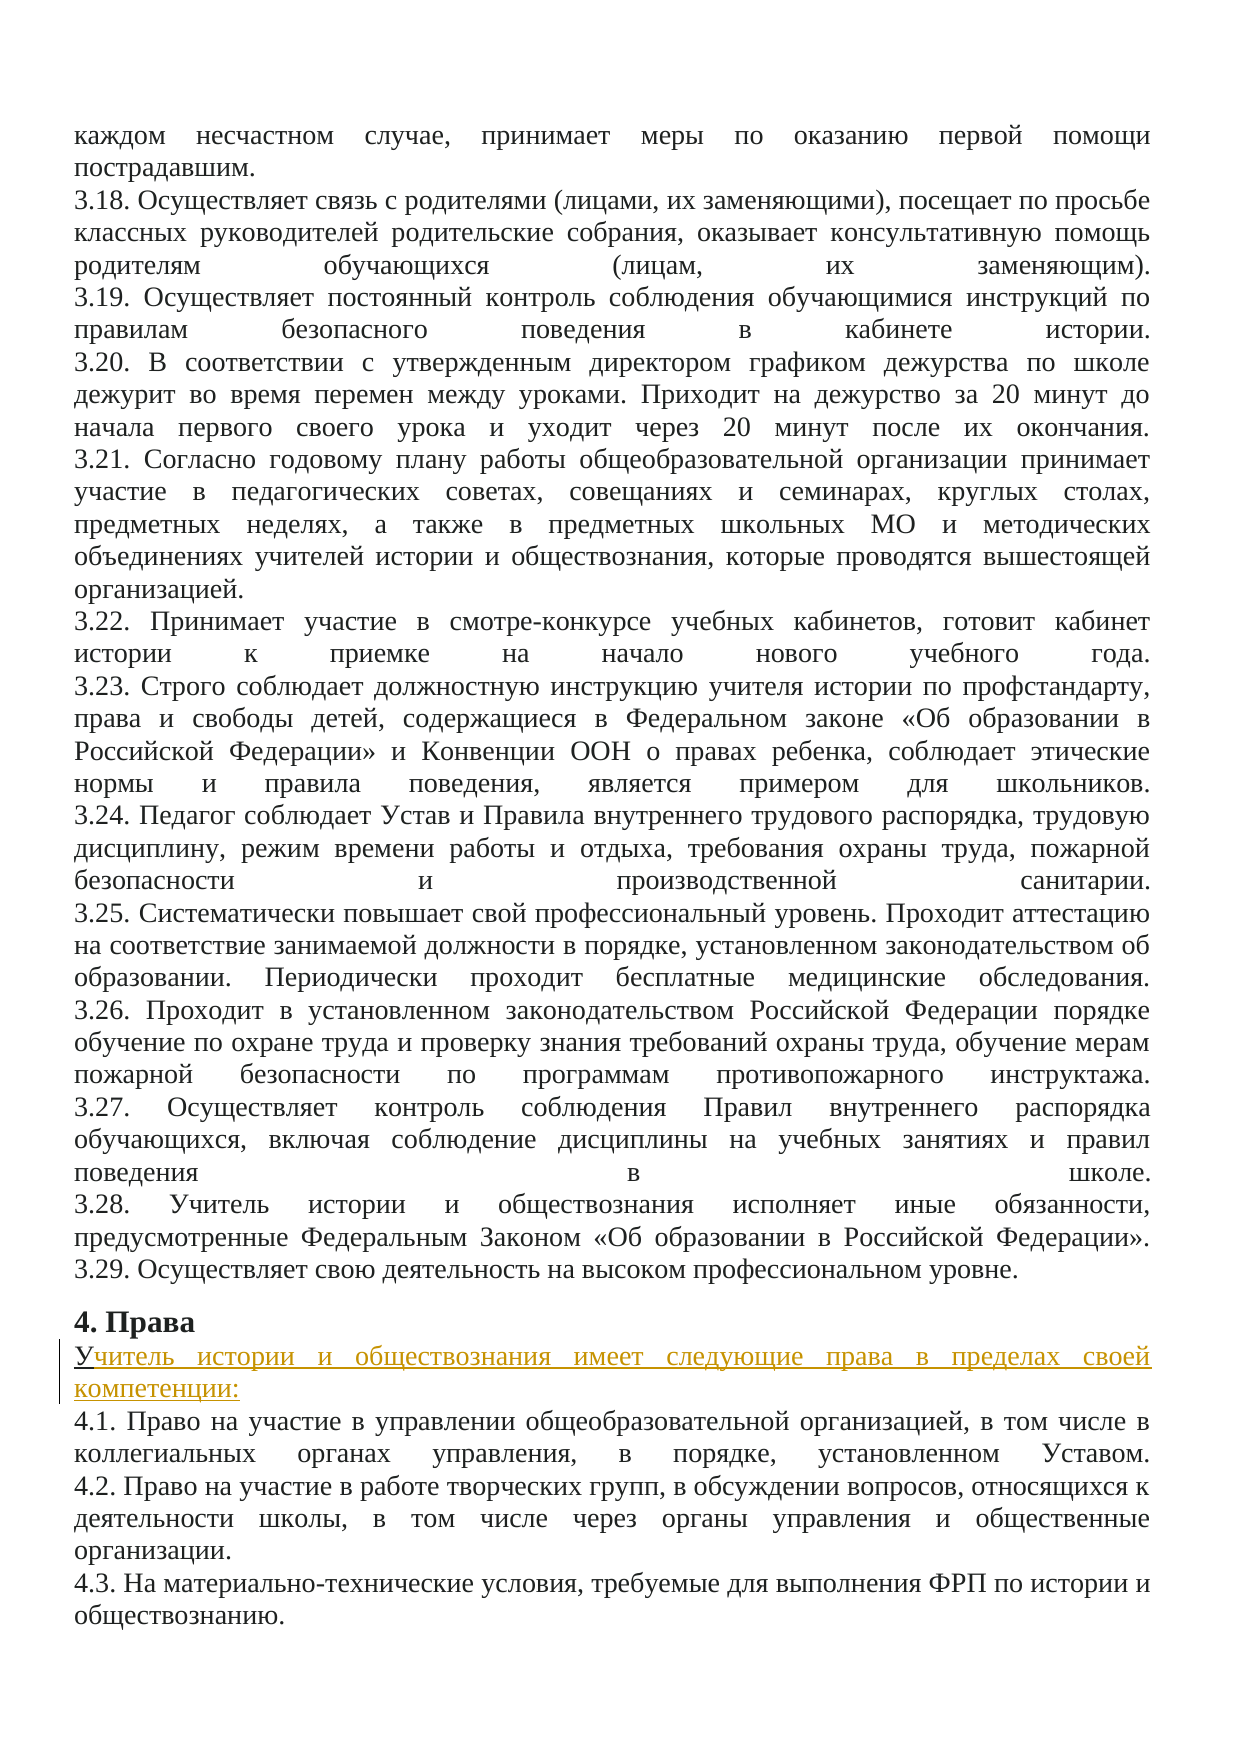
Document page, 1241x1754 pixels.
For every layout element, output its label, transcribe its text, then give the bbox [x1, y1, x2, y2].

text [74, 1369, 1152, 1631]
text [74, 118, 1152, 1284]
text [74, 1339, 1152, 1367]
text 4. Права [74, 1300, 1152, 1339]
